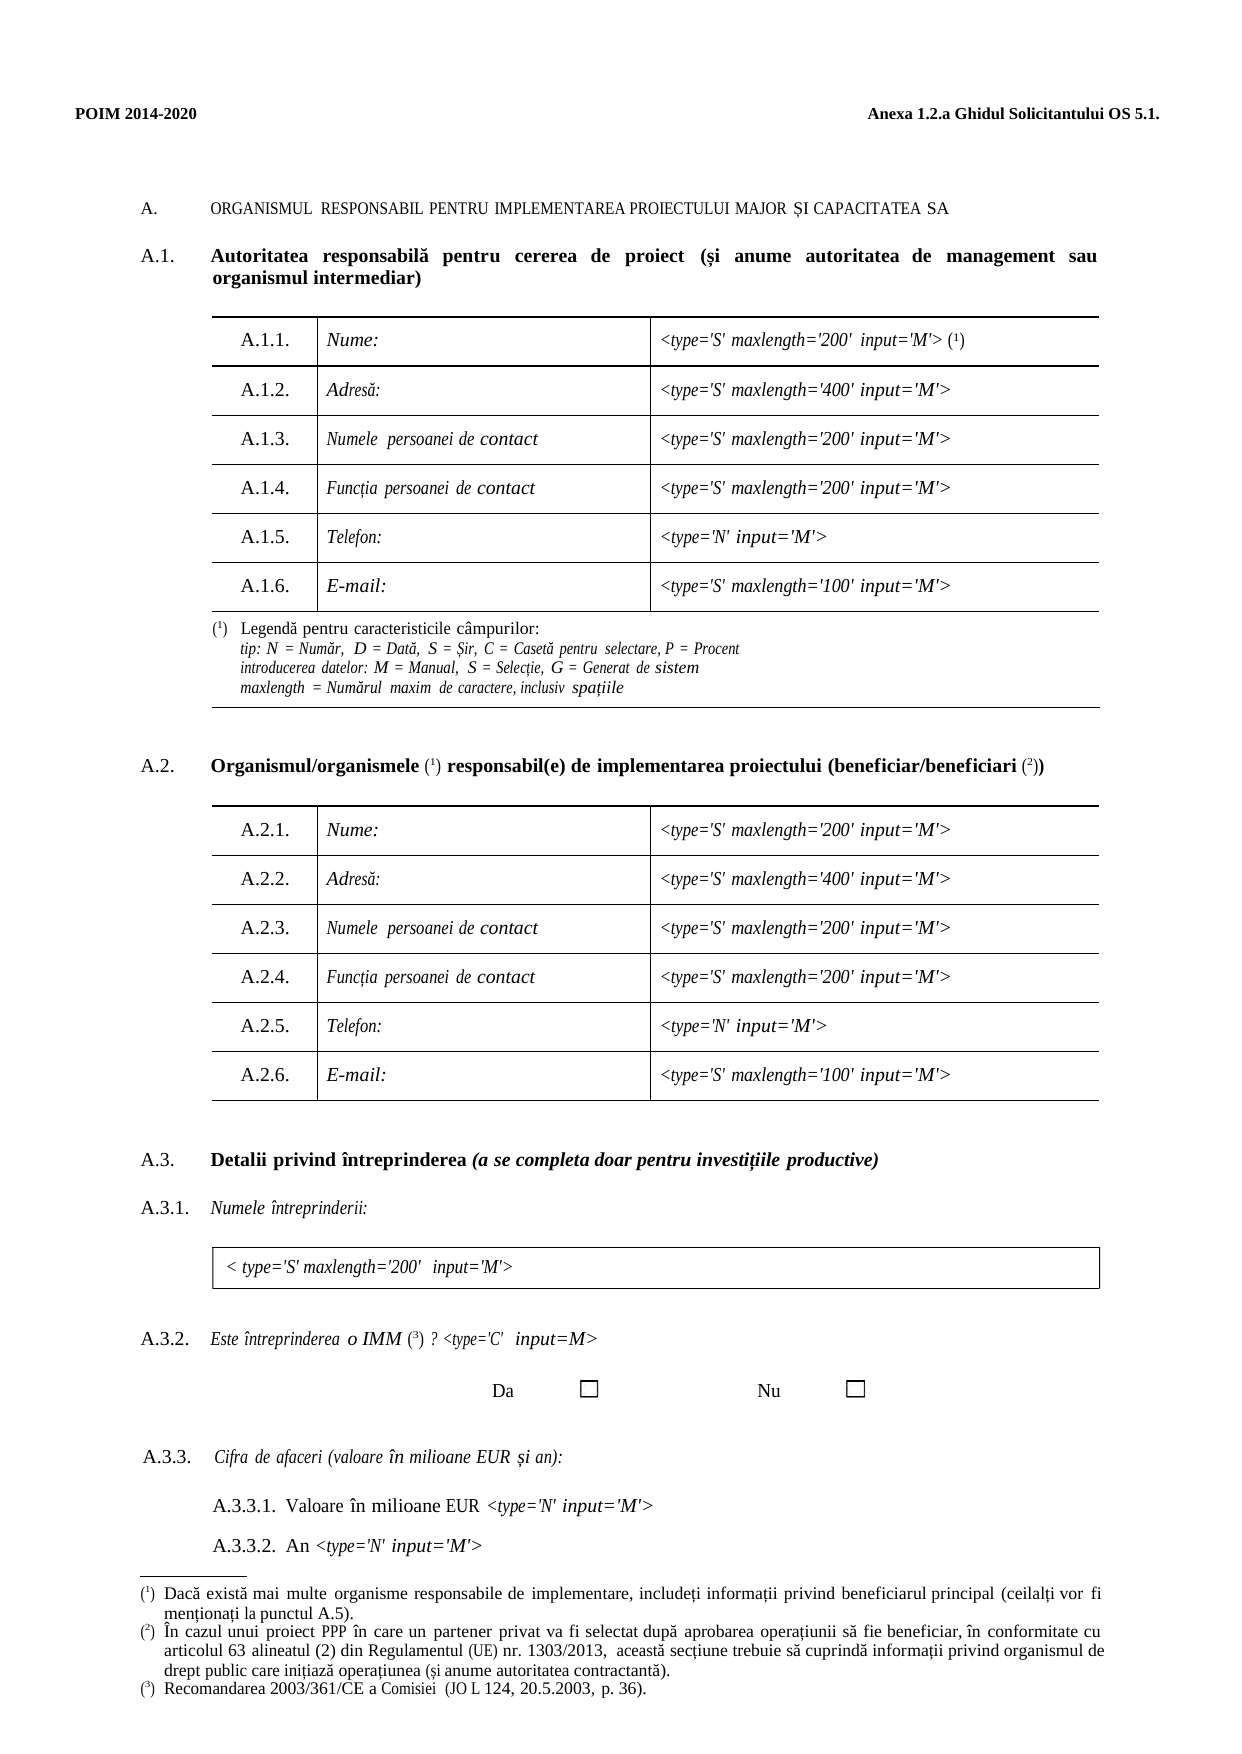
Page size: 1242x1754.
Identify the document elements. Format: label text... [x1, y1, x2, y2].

table_cell Funcția persoanei de contact [318, 954, 650, 1002]
table_header <type='S' maxlength='200' input='M'> (1) [651, 318, 1099, 365]
table_header Nume: [318, 807, 650, 854]
table_cell <type='N' input='M'> [651, 1003, 1099, 1051]
table_cell <type='S' maxlength='400' input='M'> [651, 856, 1099, 903]
table_cell A.2.5. [212, 1003, 317, 1051]
table_header <type='S' maxlength='200' input='M'> [651, 807, 1099, 854]
text A.3.3.1. Valoare în milioane EUR <type='N' input='M'> [212, 1494, 1169, 1517]
table_cell Adresă: [318, 367, 650, 414]
table_cell A.1.6. [212, 563, 317, 611]
table_cell A.1.5. [212, 514, 317, 562]
table_cell Numele persoanei de contact [318, 905, 650, 953]
table_cell A.1.2. [212, 367, 317, 414]
table_cell <type='N' input='M'> [651, 514, 1099, 562]
table_cell A.2.2. [212, 856, 317, 903]
text A. ORGANISMUL RESPONSABIL PENTRU IMPLEMENTAREA PROIECTULUI MAJOR ȘI CAPACITATEA SA [140, 198, 1169, 218]
table_cell A.2.6. [212, 1052, 317, 1100]
table_cell <type='S' maxlength='100' input='M'> [651, 563, 1099, 611]
table_cell <type='S' maxlength='200' input='M'> [651, 465, 1099, 513]
text A.3.1. Numele întreprinderii: [140, 1196, 1169, 1219]
text (1) Legendă pentru caracteristicile câmpurilor: [212, 618, 1169, 638]
table_cell Numele persoanei de contact [318, 416, 650, 463]
table_cell A.1.3. [212, 416, 317, 463]
table_cell Funcția persoanei de contact [318, 465, 650, 513]
text (2) În cazul unui proiect PPP în care un partener privat va fi selectat după aprobarea operațiunii să fie beneficiar, în conformitate cu [140, 1623, 1169, 1641]
table_cell <type='S' maxlength='400' input='M'> [651, 367, 1099, 414]
picture [845, 1379, 866, 1398]
table_header A.1.1. [212, 318, 317, 365]
table_cell Telefon: [318, 514, 650, 562]
table_cell <type='S' maxlength='100' input='M'> [651, 1052, 1099, 1100]
text A.3.3.2. An <type='N' input='M'> [212, 1534, 1169, 1557]
table_cell Telefon: [318, 1003, 650, 1051]
text (1) Dacă există mai multe organisme responsabile de implementare, includeți informații privind beneficiarul principal (ceilalți vor fi menționați la punctul A.5). [140, 1584, 1106, 1623]
text < type='S' maxlength='200' input='M'> [219, 1255, 520, 1278]
table_cell E-mail: [318, 1052, 650, 1100]
table_cell <type='S' maxlength='200' input='M'> [651, 905, 1099, 953]
table_cell E-mail: [318, 563, 650, 611]
table_cell <type='S' maxlength='200' input='M'> [651, 954, 1099, 1002]
text drept public care inițiază operațiunea (și anume autoritatea contractantă). (3) Recomandarea 2003/361/CE a Comisiei (JO L 124, 20.5.2003, p. 36). [140, 1662, 672, 1698]
table_cell A.1.4. [212, 465, 317, 513]
text articolul 63 alineatul (2) din Regulamentul (UE) nr. 1303/2013, această secțiune trebuie să cuprindă informații privind organismul de [164, 1641, 1169, 1661]
table_header Nume: [318, 318, 650, 365]
text Da Nu [492, 1379, 1169, 1402]
table_header A.2.1. [212, 807, 317, 854]
text A.2. Organismul/organismele (1) responsabil(e) de implementarea proiectului (beneficiar/beneficiari (2)) [140, 755, 1169, 777]
table_cell A.2.3. [212, 905, 317, 953]
picture [579, 1379, 599, 1398]
text maxlength = Numărul maxim de caractere, inclusiv spațiile [240, 678, 1169, 697]
text A.3.3. Cifra de afaceri (valoare în milioane EUR și an): [137, 1445, 568, 1468]
table_cell <type='S' maxlength='200' input='M'> [651, 416, 1099, 463]
text A.3. Detalii privind întreprinderea (a se completa doar pentru investițiile productive) [140, 1147, 1169, 1170]
text tip: N = Număr, D = Dată, S = Șir, C = Casetă pentru selectare, P = Procent introducerea datelor: M = Manual, S = Selecție, G = Generat de sistem [240, 639, 749, 678]
table_cell A.2.4. [212, 954, 317, 1002]
text A.1. Autoritatea responsabilă pentru cererea de proiect (și anume autoritatea de management sau organismul intermediar) [140, 245, 1107, 289]
table_cell Adresă: [318, 856, 650, 903]
text A.3.2. Este întreprinderea o IMM (3) ? <type='C' input=M> [140, 1327, 1169, 1349]
